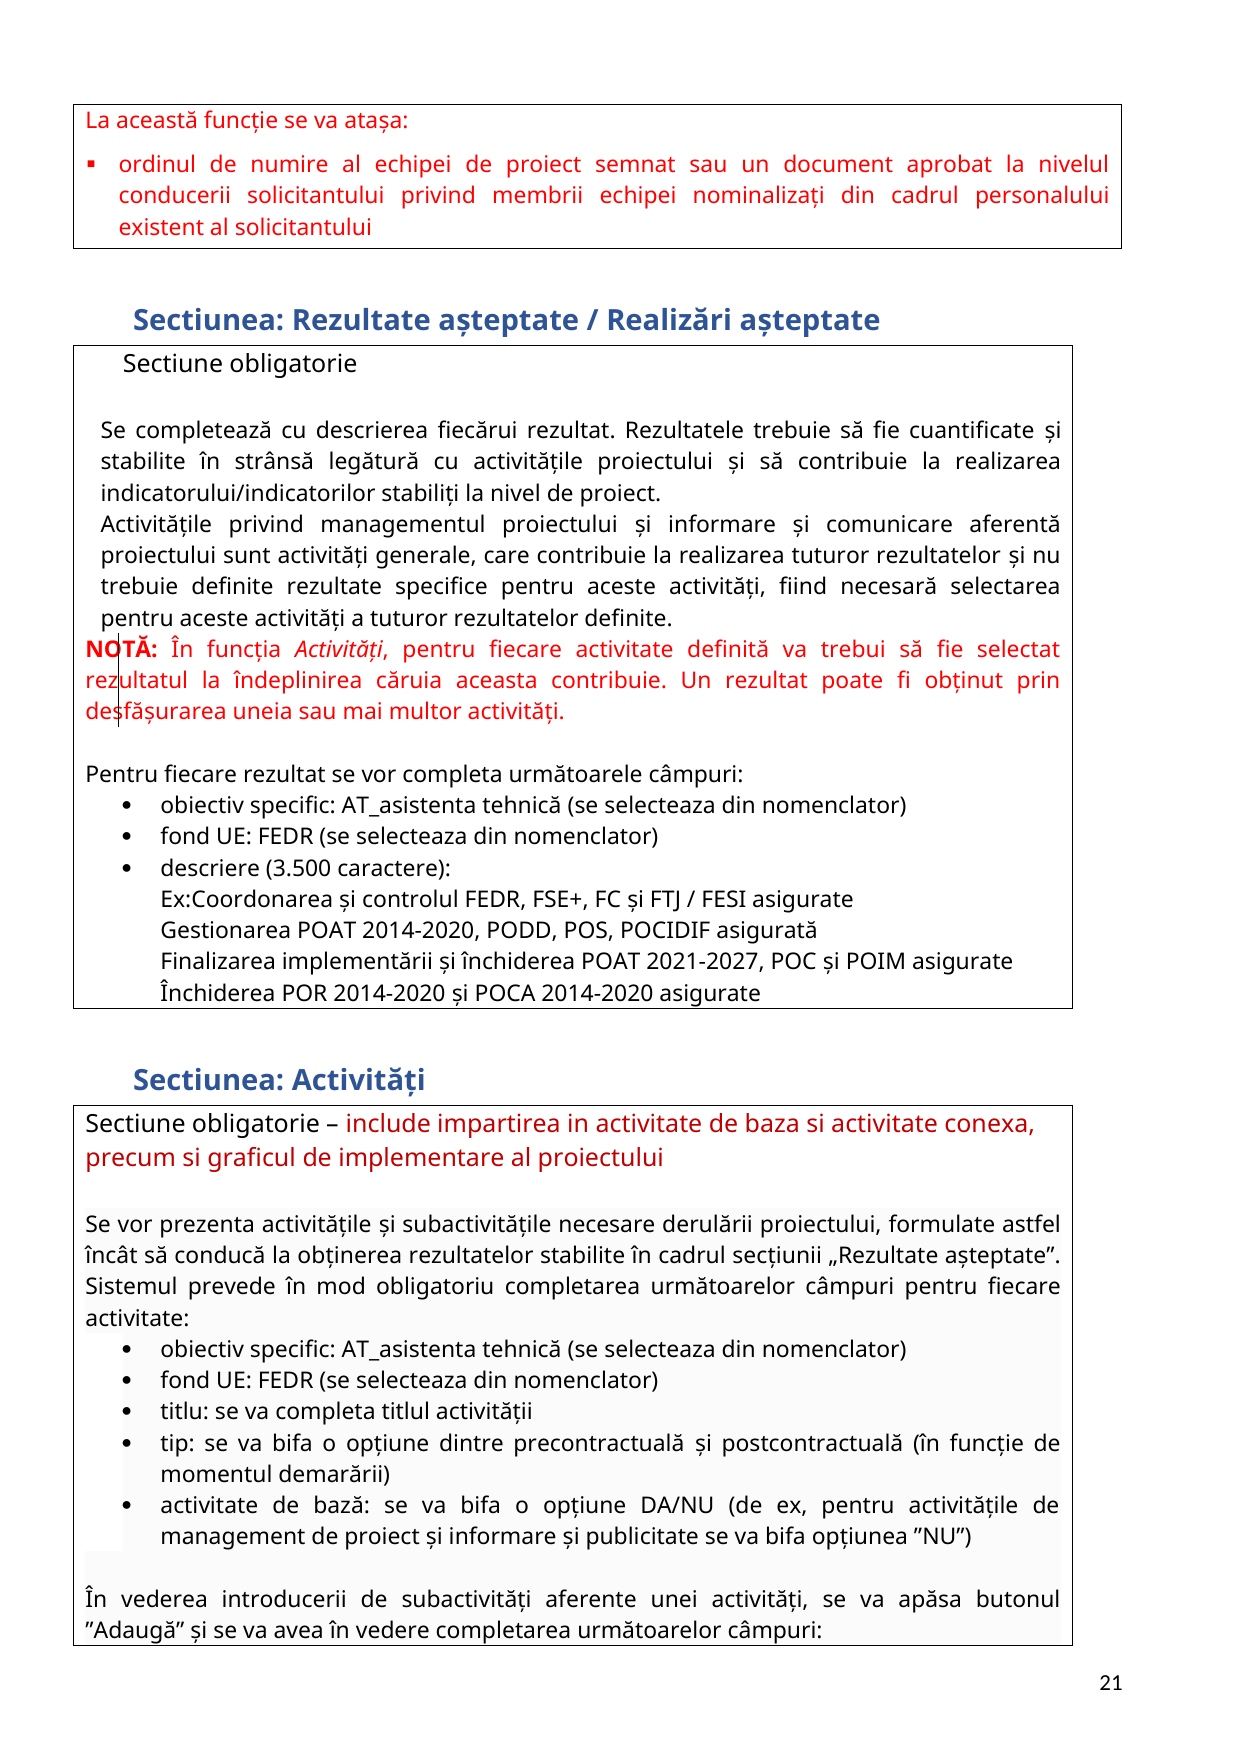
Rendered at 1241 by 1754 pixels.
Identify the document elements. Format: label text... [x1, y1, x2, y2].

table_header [74, 105, 1121, 248]
subtitle Sectiunea: Activități [133, 1059, 1122, 1098]
table_header Sectiune obligatorie Se completează cu descrierea fiecărui rezultat. Rezultatele trebuie să fie cuantificate și stabilite în strânsă legătură cu activitățile proiectului și să contribuie la realizarea indicatorului/indicatorilor stabiliți la nivel de proiect. Activitățile privind managementul proiectului și informare și comunicare aferentă proiectului sunt activități generale, care contribuie la realizarea tuturor rezultatelor și nu trebuie definite rezultate specifice pentru aceste activități, fiind necesară selectarea pentru aceste activități a tuturor rezultatelor definite. NOTĂ: În funcția Activități, pentru fiecare activitate definită va trebui să fie selectat rezultatul la îndeplinirea căruia aceasta contribuie. Un rezultat poate fi obținut prin desfășurarea uneia sau mai multor activități. Pentru fiecare rezultat se vor completa următoarele câmpuri: obiectiv specific: AT_asistenta tehnică (se selecteaza din nomenclator) fond UE: FEDR (se selecteaza din nomenclator) descriere (3.500 caractere): Ex:Coordonarea și controlul FEDR, FSE+, FC și FTJ / FESI asigurate Gestionarea POAT 2014-2020, PODD, POS, POCIDIF asigurată Finalizarea implementării și închiderea POAT 2021-2027, POC și POIM asigurate Închiderea POR 2014-2020 și POCA 2014-2020 asigurate [74, 346, 1072, 1008]
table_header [74, 1106, 1072, 1645]
subtitle Sectiunea: Rezultate așteptate / Realizări așteptate [133, 299, 1122, 339]
